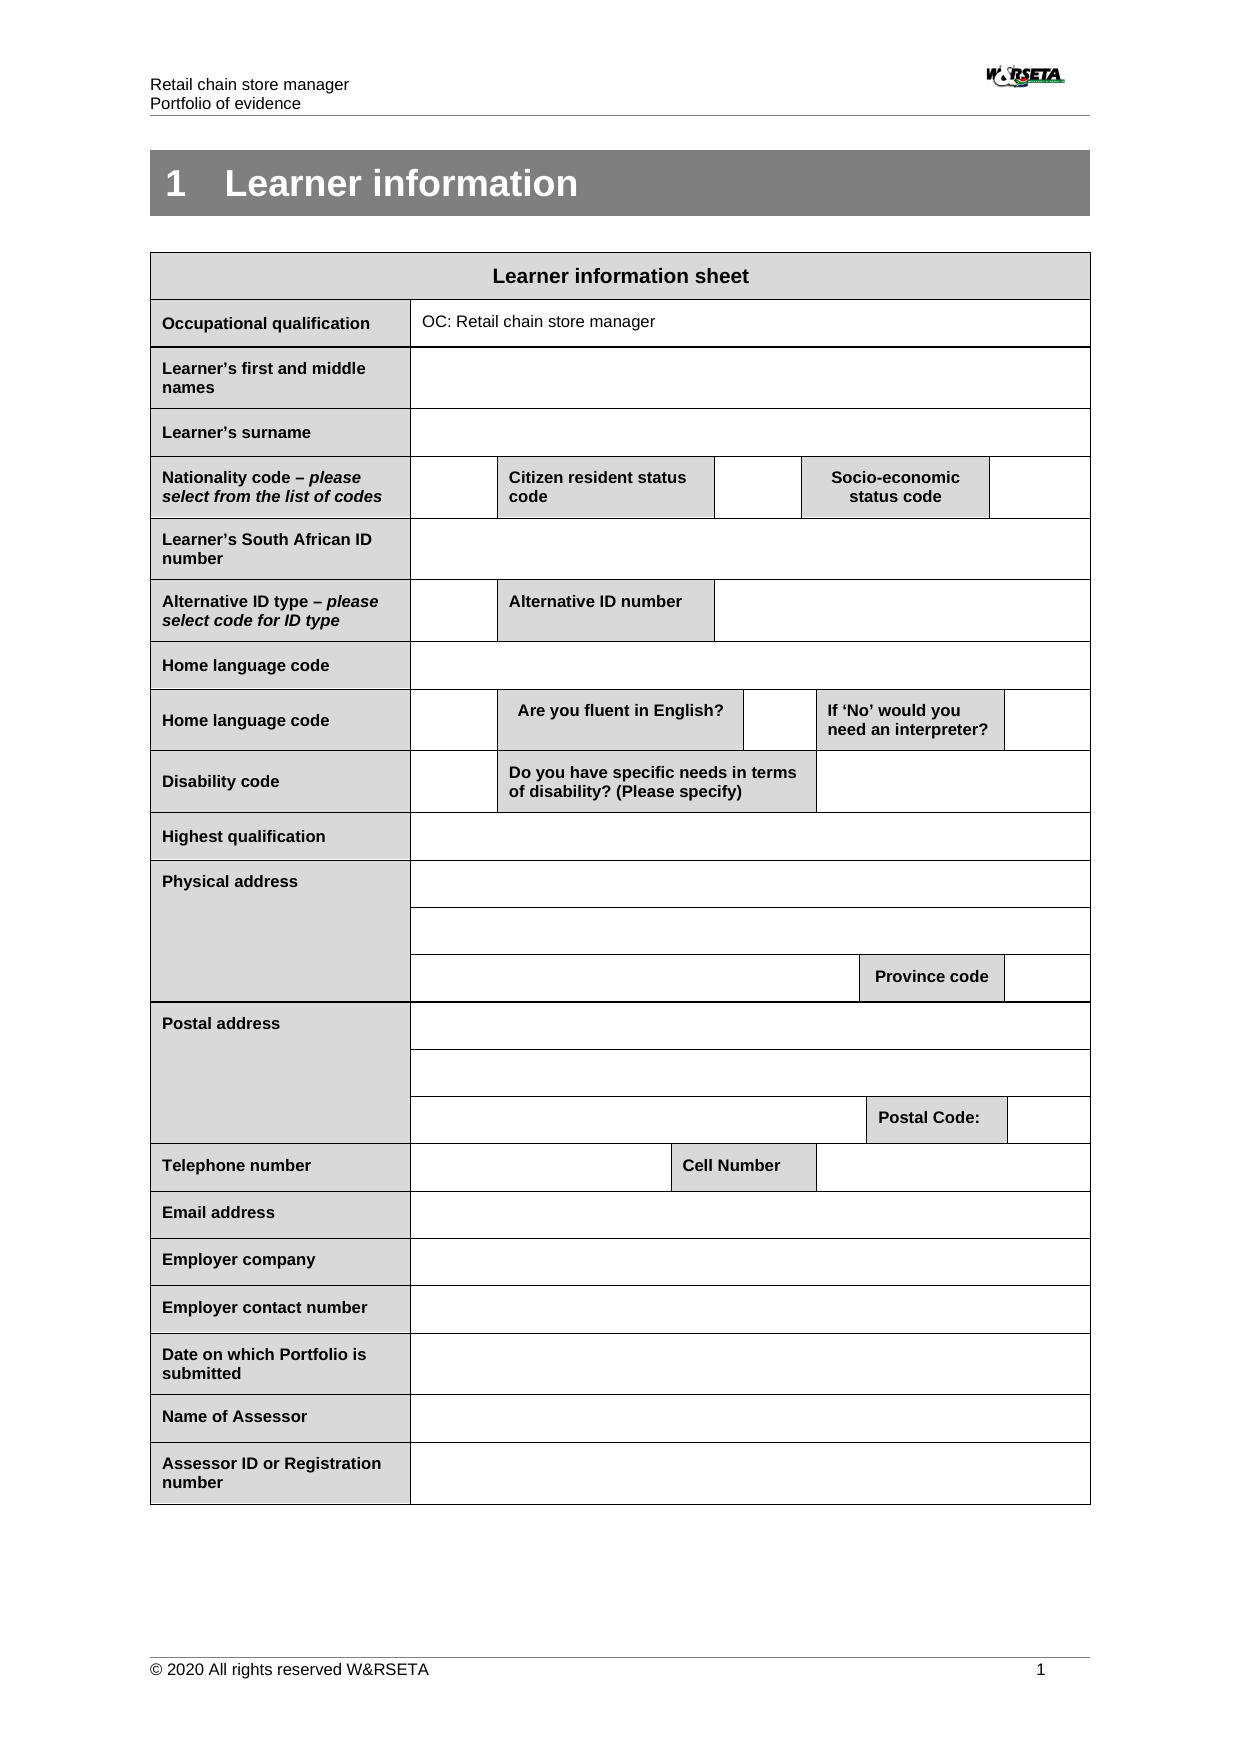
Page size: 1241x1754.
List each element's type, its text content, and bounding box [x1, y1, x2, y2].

table_cell [411, 457, 497, 517]
table_cell [817, 1144, 1090, 1191]
table_cell [411, 1144, 671, 1191]
table_cell [411, 1097, 866, 1143]
table_cell Occupational qualification [151, 300, 410, 346]
table_cell Are you fluent in English? [498, 690, 743, 750]
table_cell [715, 457, 801, 517]
table_cell [411, 690, 497, 750]
table_cell [411, 861, 1090, 907]
table_cell [411, 1050, 1090, 1096]
table_cell Alternative ID type – please select code for ID type [151, 580, 410, 641]
table_cell Home language code [151, 642, 410, 688]
table_cell Name of Assessor [151, 1395, 410, 1442]
table_cell Employer company [151, 1239, 410, 1285]
table_cell [411, 348, 1090, 408]
table_cell [411, 751, 497, 812]
table_cell Email address [151, 1192, 410, 1238]
table_cell Postal Code: [867, 1097, 1007, 1143]
table_cell Nationality code – please select from the list of codes [151, 457, 410, 517]
table_cell [411, 409, 1090, 456]
table_header Learner information sheet [151, 253, 1090, 299]
table_cell [411, 580, 497, 641]
table_cell [411, 519, 1090, 579]
table_cell [411, 813, 1090, 859]
table_cell Assessor ID or Registration number [151, 1443, 410, 1503]
table_cell [411, 1334, 1090, 1394]
table_cell Disability code [151, 751, 410, 812]
table_cell [817, 751, 1090, 812]
table_cell Do you have specific needs in terms of disability? (Please specify) [498, 751, 816, 812]
table_cell [990, 457, 1090, 517]
table_cell [411, 642, 1090, 688]
table_cell Employer contact number [151, 1286, 410, 1332]
table_cell [411, 1192, 1090, 1238]
table_cell Province code [860, 955, 1004, 1001]
table_cell Learner’s surname [151, 409, 410, 456]
table_cell [744, 690, 816, 750]
table_cell Home language code [151, 690, 410, 750]
table_cell Physical address [151, 861, 410, 1001]
table_cell [411, 1395, 1090, 1442]
table_cell [1005, 955, 1090, 1001]
table_cell Learner’s first and middle names [151, 348, 410, 408]
table_cell If ‘No’ would you need an interpreter? [817, 690, 1004, 750]
table_cell [715, 580, 1090, 641]
table_cell [1008, 1097, 1090, 1143]
table_cell [411, 955, 859, 1001]
table_cell Learner’s South African ID number [151, 519, 410, 579]
table_cell Socio-economic status code [802, 457, 989, 517]
table_cell Alternative ID number [498, 580, 714, 641]
table_cell Date on which Portfolio is submitted [151, 1334, 410, 1394]
table_cell [411, 1443, 1090, 1503]
picture [986, 65, 1065, 88]
table_cell OC: Retail chain store manager [411, 300, 1090, 346]
table_cell [411, 1239, 1090, 1285]
table_cell [411, 908, 1090, 954]
table_cell [411, 1286, 1090, 1332]
table_header 1 Learner information [150, 150, 1090, 216]
table_cell Cell Number [672, 1144, 816, 1191]
table_cell Highest qualification [151, 813, 410, 859]
table_cell Telephone number [151, 1144, 410, 1191]
table_cell Citizen resident status code [498, 457, 714, 517]
table_cell Postal address [151, 1003, 410, 1143]
table_cell [411, 1003, 1090, 1049]
table_cell [1005, 690, 1090, 750]
